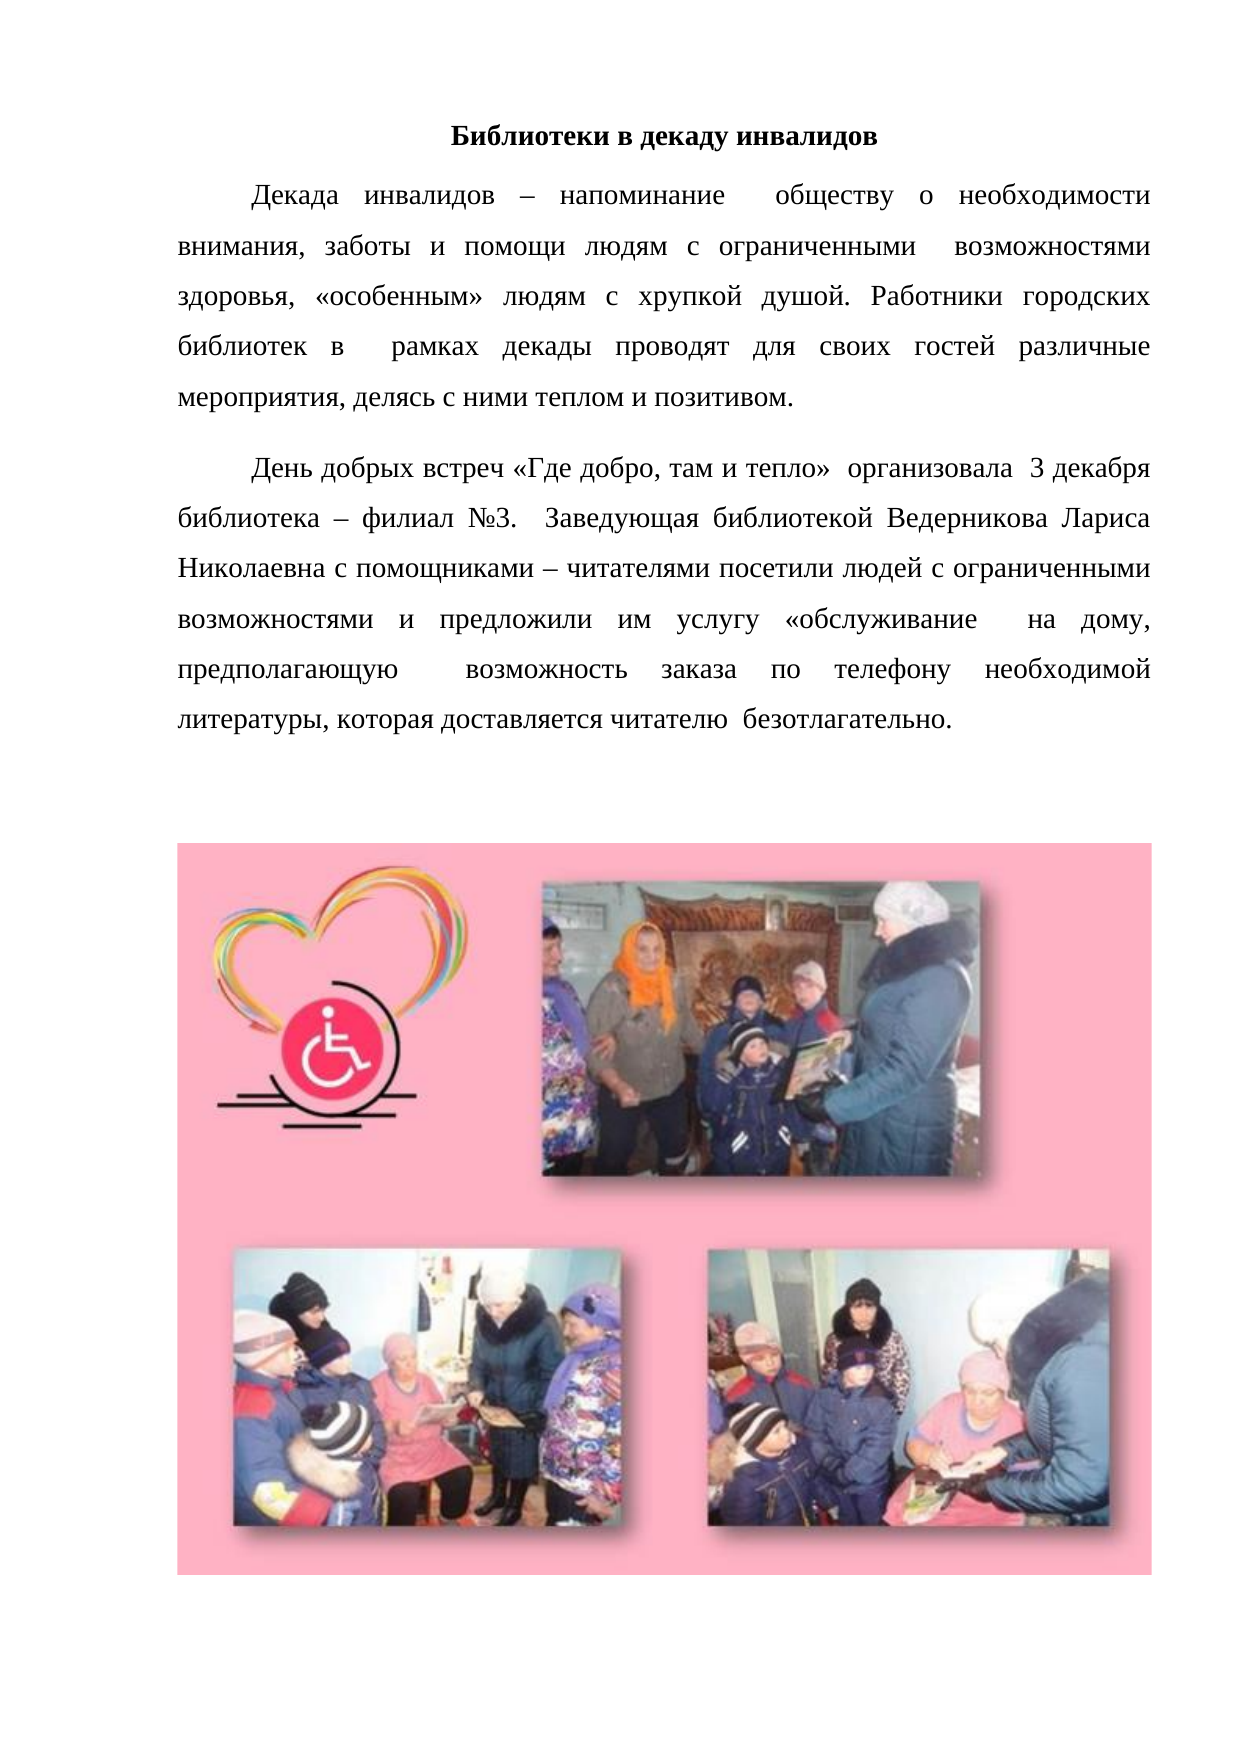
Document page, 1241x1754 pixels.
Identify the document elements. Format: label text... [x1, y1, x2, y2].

text Декада инвалидов – напоминание обществу о необходимости внимания, заботы и помощи людям с ограниченными возможностями здоровья, «особенным» людям с хрупкой душой. Работники городских библиотек в рамках декады проводят для своих гостей различные мероприятия, делясь с ними теплом и позитивом. [177, 177, 1152, 412]
picture [177, 843, 1152, 1575]
text День добрых встреч «Где добро, там и тепло» организовала 3 декабря библиотека – филиал №3. Заведующая библиотекой Ведерникова Лариса Николаевна с помощниками – читателями посетили людей с ограниченными возможностями и предложили им услугу «обслуживание на дому, предполагающую возможность заказа по телефону необходимой литературы, которая доставляется читателю безотлагательно. [177, 450, 1152, 735]
text Библиотеки в декаду инвалидов [177, 118, 1152, 152]
